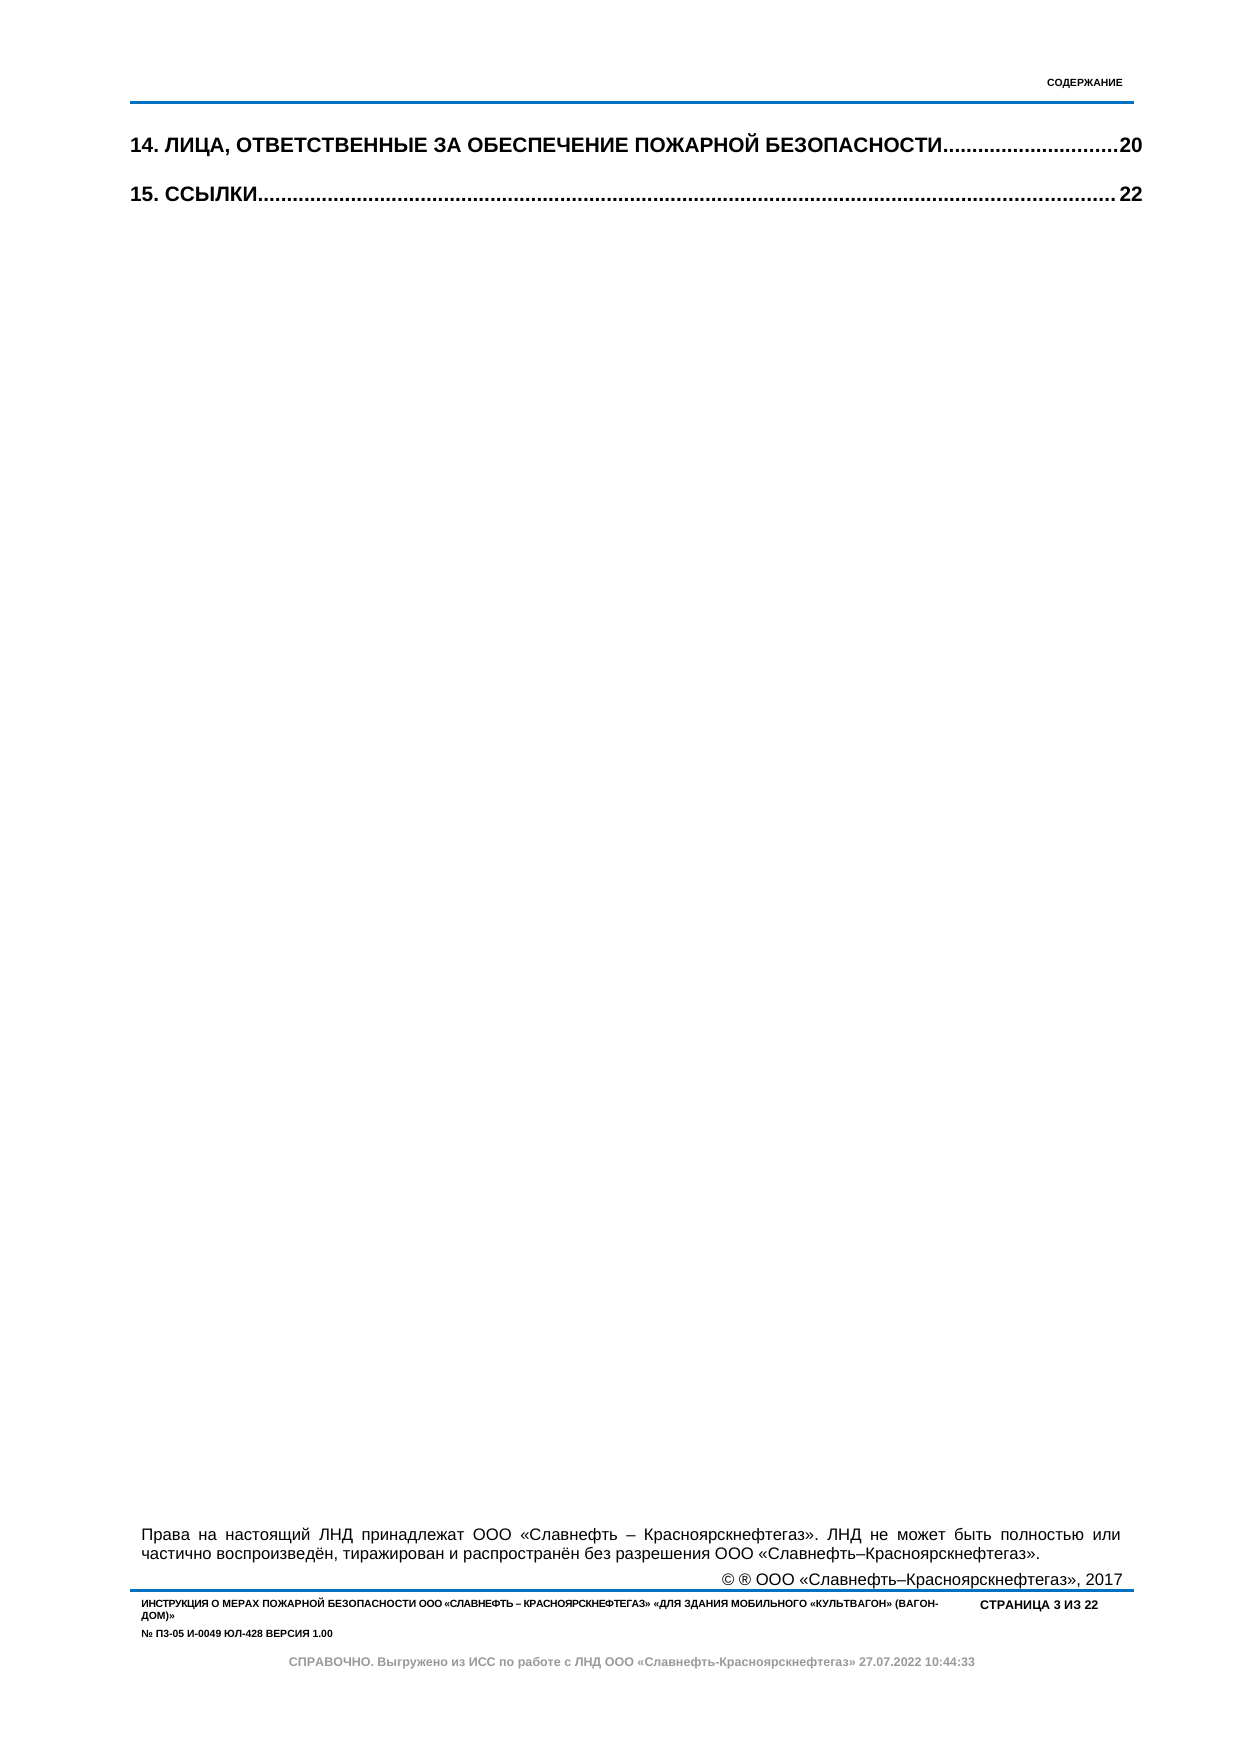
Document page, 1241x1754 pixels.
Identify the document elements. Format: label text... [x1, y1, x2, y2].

text 14. ЛИЦА, ОТВЕТСТВЕННЫЕ ЗА ОБЕСПЕЧЕНИЕ ПОЖАРНОЙ БЕЗОПАСНОСТИ 20 [130, 133, 1134, 157]
text 15. ССЫЛКИ 22 [130, 182, 1134, 206]
